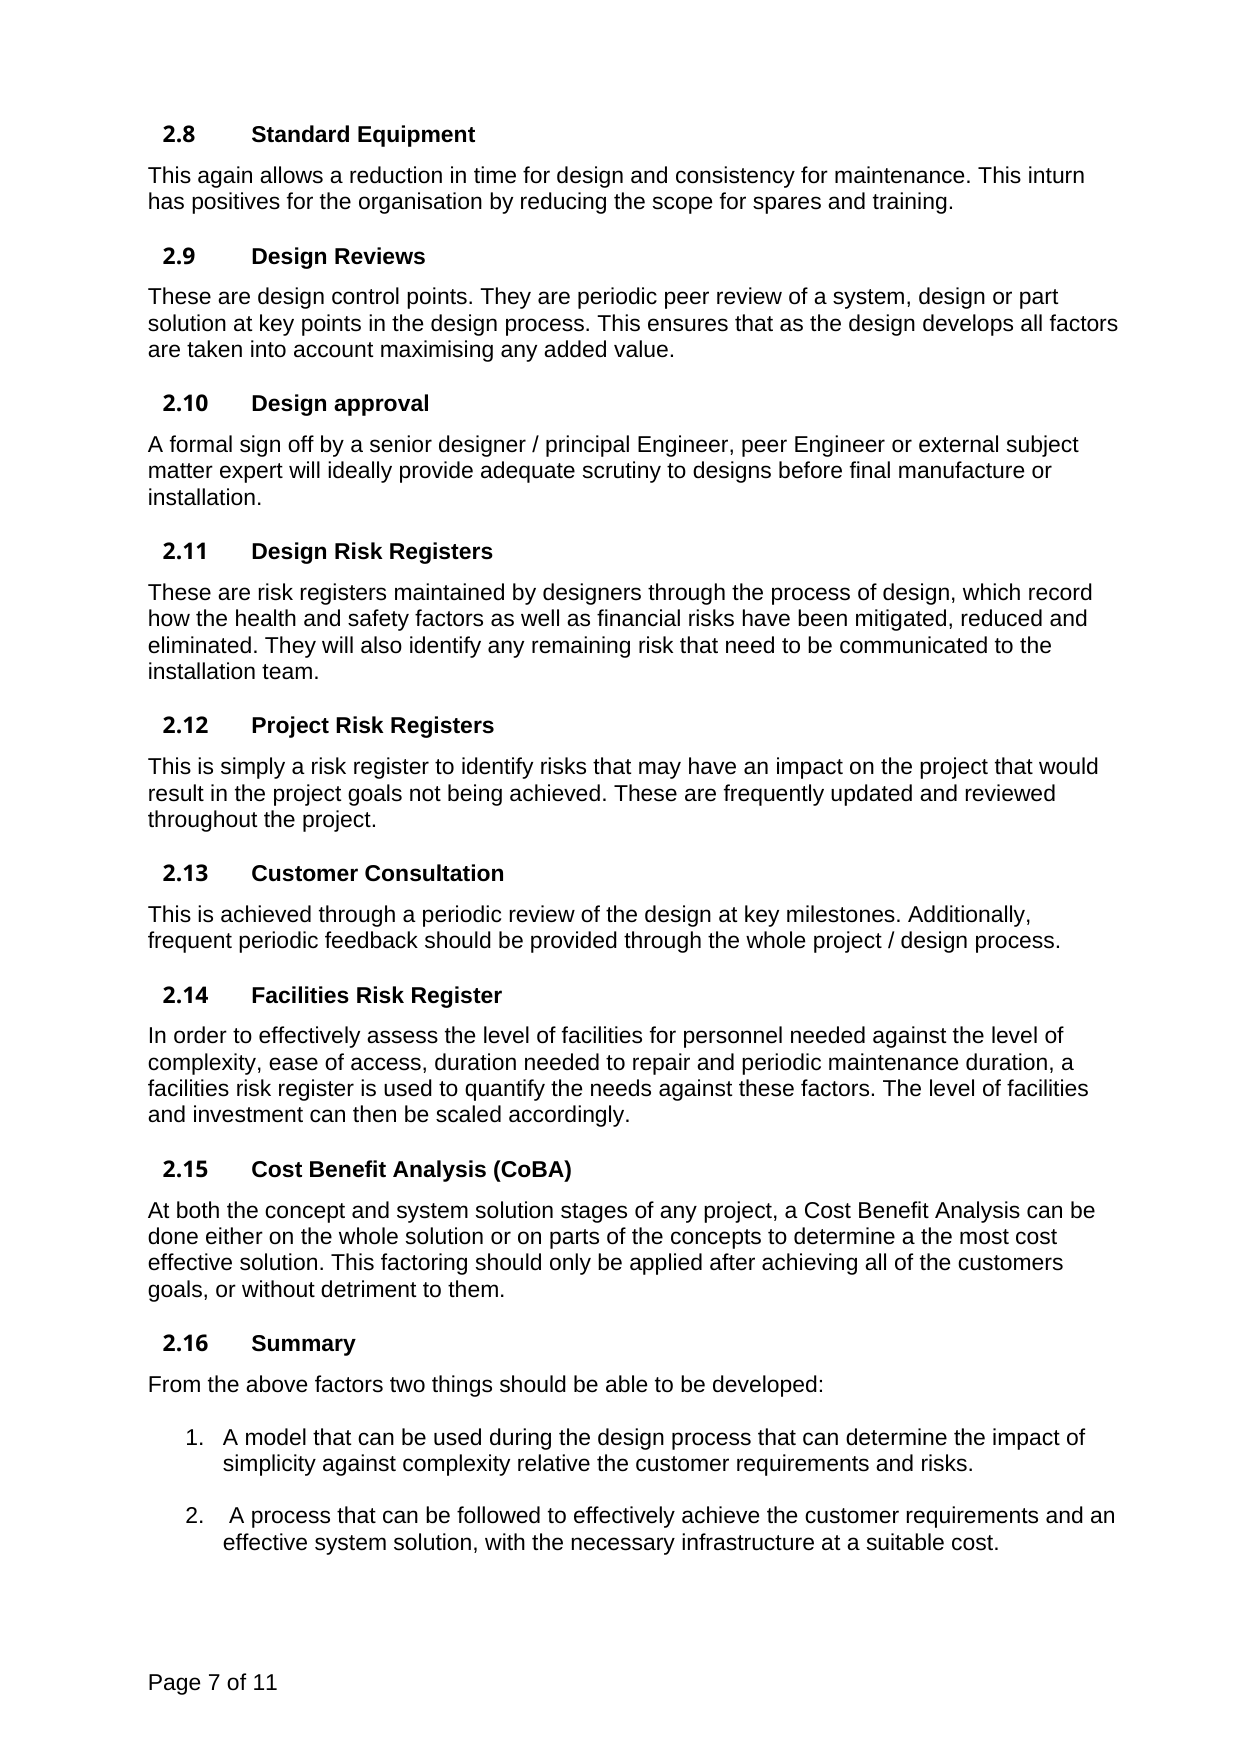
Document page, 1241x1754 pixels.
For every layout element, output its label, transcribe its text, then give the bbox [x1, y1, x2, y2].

text This again allows a reduction in time for design and consistency for maintenance. This inturn has positives for the organisation by reducing the scope for spares and training. [148, 162, 1122, 214]
text This is achieved through a periodic review of the design at key milestones. Additionally, frequent periodic feedback should be provided through the whole project / design process. [148, 901, 1122, 954]
subtitle Design Risk Registers [162, 535, 1122, 566]
text These are design control points. They are periodic peer review of a system, design or part solution at key points in the design process. This ensures that as the design develops all factors are taken into account maximising any added value. [148, 283, 1122, 362]
text At both the concept and system solution stages of any project, a Cost Benefit Analysis can be done either on the whole solution or on parts of the concepts to determine a the most cost effective solution. This factoring should only be applied after achieving all of the customers goals, or without detriment to them. [148, 1197, 1122, 1302]
subtitle Summary [162, 1327, 1122, 1358]
subtitle Project Risk Registers [162, 709, 1122, 741]
subtitle Cost Benefit Analysis (CoBA) [162, 1153, 1122, 1184]
text From the above factors two things should be able to be developed: [148, 1371, 1122, 1397]
text These are risk registers maintained by designers through the process of design, which record how the health and safety factors as well as financial risks have been mitigated, reduced and eliminated. They will also identify any remaining risk that need to be communicated to the installation team. [148, 579, 1122, 684]
list A model that can be used during the design process that can determine the impact of simplicity against complexity relative the customer requirements and risks. [185, 1423, 1122, 1476]
text In order to effectively assess the level of facilities for personnel needed against the level of complexity, ease of access, duration needed to repair and periodic maintenance duration, a facilities risk register is used to quantify the needs against these factors. The level of facilities and investment can then be scaled accordingly. [148, 1022, 1122, 1128]
subtitle Facilities Risk Register [162, 979, 1122, 1010]
subtitle Customer Consultation [162, 857, 1122, 888]
text A formal sign off by a senior designer / principal Engineer, peer Engineer or external subject matter expert will ideally provide adequate scrutiny to designs before final manufacture or installation. [148, 431, 1122, 510]
text This is simply a risk register to identify risks that may have an impact on the project that would result in the project goals not being achieved. These are frequently updated and reviewed throughout the project. [148, 753, 1122, 832]
subtitle Design approval [162, 387, 1122, 419]
subtitle Standard Equipment [162, 118, 1122, 149]
subtitle Design Reviews [162, 239, 1122, 271]
list A process that can be followed to effectively achieve the customer requirements and an effective system solution, with the necessary infrastructure at a suitable cost. [185, 1502, 1122, 1555]
